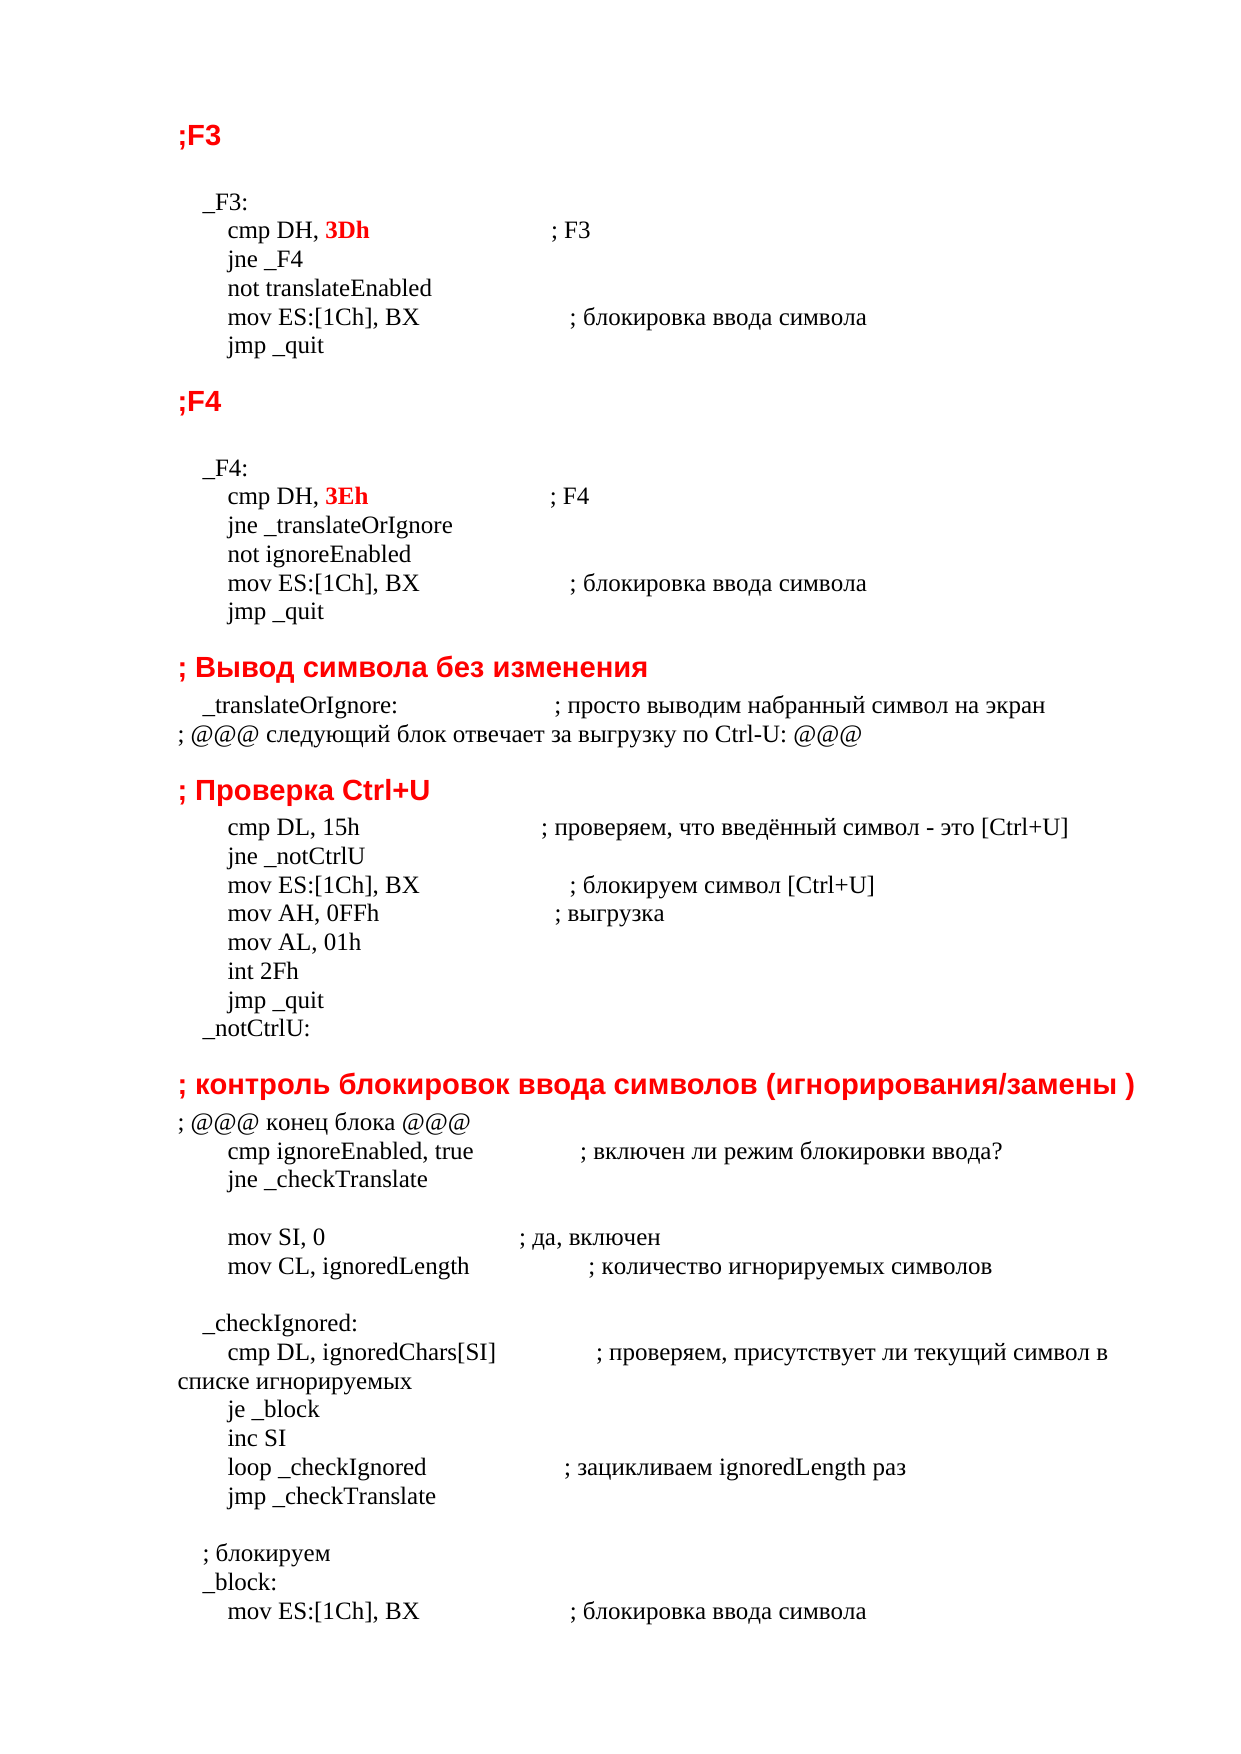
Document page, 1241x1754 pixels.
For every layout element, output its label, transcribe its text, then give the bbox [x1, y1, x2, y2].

text jmp _quit [177, 330, 1152, 359]
text loop _checkIgnored ; зацикливаем ignoredLength раз [177, 1452, 1152, 1481]
text mov ES:[1Ch], BX ; блокировка ввода символа [177, 1596, 1152, 1624]
text cmp DH, 3Eh ; F4 [177, 481, 1152, 510]
text not ignoreEnabled [177, 539, 1152, 568]
text ; @@@ конец блока @@@ [177, 1107, 1152, 1136]
text jne _checkTranslate [177, 1164, 1152, 1193]
text jmp _quit [177, 985, 1152, 1013]
text ; блокируем [177, 1538, 1152, 1567]
subtitle ;F4 [177, 384, 1152, 418]
text _checkIgnored: [177, 1308, 1152, 1337]
text not translateEnabled [177, 273, 1152, 302]
text mov ES:[1Ch], BX ; блокировка ввода символа [177, 302, 1152, 330]
text _F3: [177, 187, 1152, 215]
text je _block [177, 1394, 1152, 1423]
text cmp DH, 3Dh ; F3 [177, 215, 1152, 244]
text jne _F4 [177, 244, 1152, 273]
text mov CL, ignoredLength ; количество игнорируемых символов [177, 1251, 1152, 1279]
text cmp ignoreEnabled, true ; включен ли режим блокировки ввода? [177, 1136, 1152, 1164]
subtitle ; Проверка Ctrl+U [177, 772, 1152, 806]
text mov ES:[1Ch], BX ; блокируем символ [Ctrl+U] [177, 870, 1152, 898]
text mov AH, 0FFh ; выгрузка [177, 898, 1152, 927]
text inc SI [177, 1423, 1152, 1452]
subtitle ; контроль блокировок ввода символов (игнорирования/замены ) [177, 1067, 1152, 1101]
text jne _translateOrIgnore [177, 510, 1152, 539]
subtitle ;F3 [177, 118, 1152, 152]
text jmp _quit [177, 596, 1152, 625]
text mov AL, 01h [177, 927, 1152, 956]
text jmp _checkTranslate [177, 1481, 1152, 1509]
text _block: [177, 1567, 1152, 1596]
text mov SI, 0 ; да, включен [177, 1222, 1152, 1251]
text _translateOrIgnore: ; просто выводим набранный символ на экран [177, 690, 1152, 719]
text cmp DL, 15h ; проверяем, что введённый символ - это [Ctrl+U] [177, 812, 1152, 841]
subtitle ; Вывод символа без изменения [177, 650, 1152, 684]
text ; @@@ следующий блок отвечает за выгрузку по Ctrl-U: @@@ [177, 719, 1152, 747]
text jne _notCtrlU [177, 841, 1152, 870]
text _notCtrlU: [177, 1013, 1152, 1042]
text mov ES:[1Ch], BX ; блокировка ввода символа [177, 568, 1152, 596]
text int 2Fh [177, 956, 1152, 985]
text cmp DL, ignoredChars[SI] ; проверяем, присутствует ли текущий символ в списке игнорируемых [177, 1337, 1152, 1394]
text _F4: [177, 453, 1152, 481]
